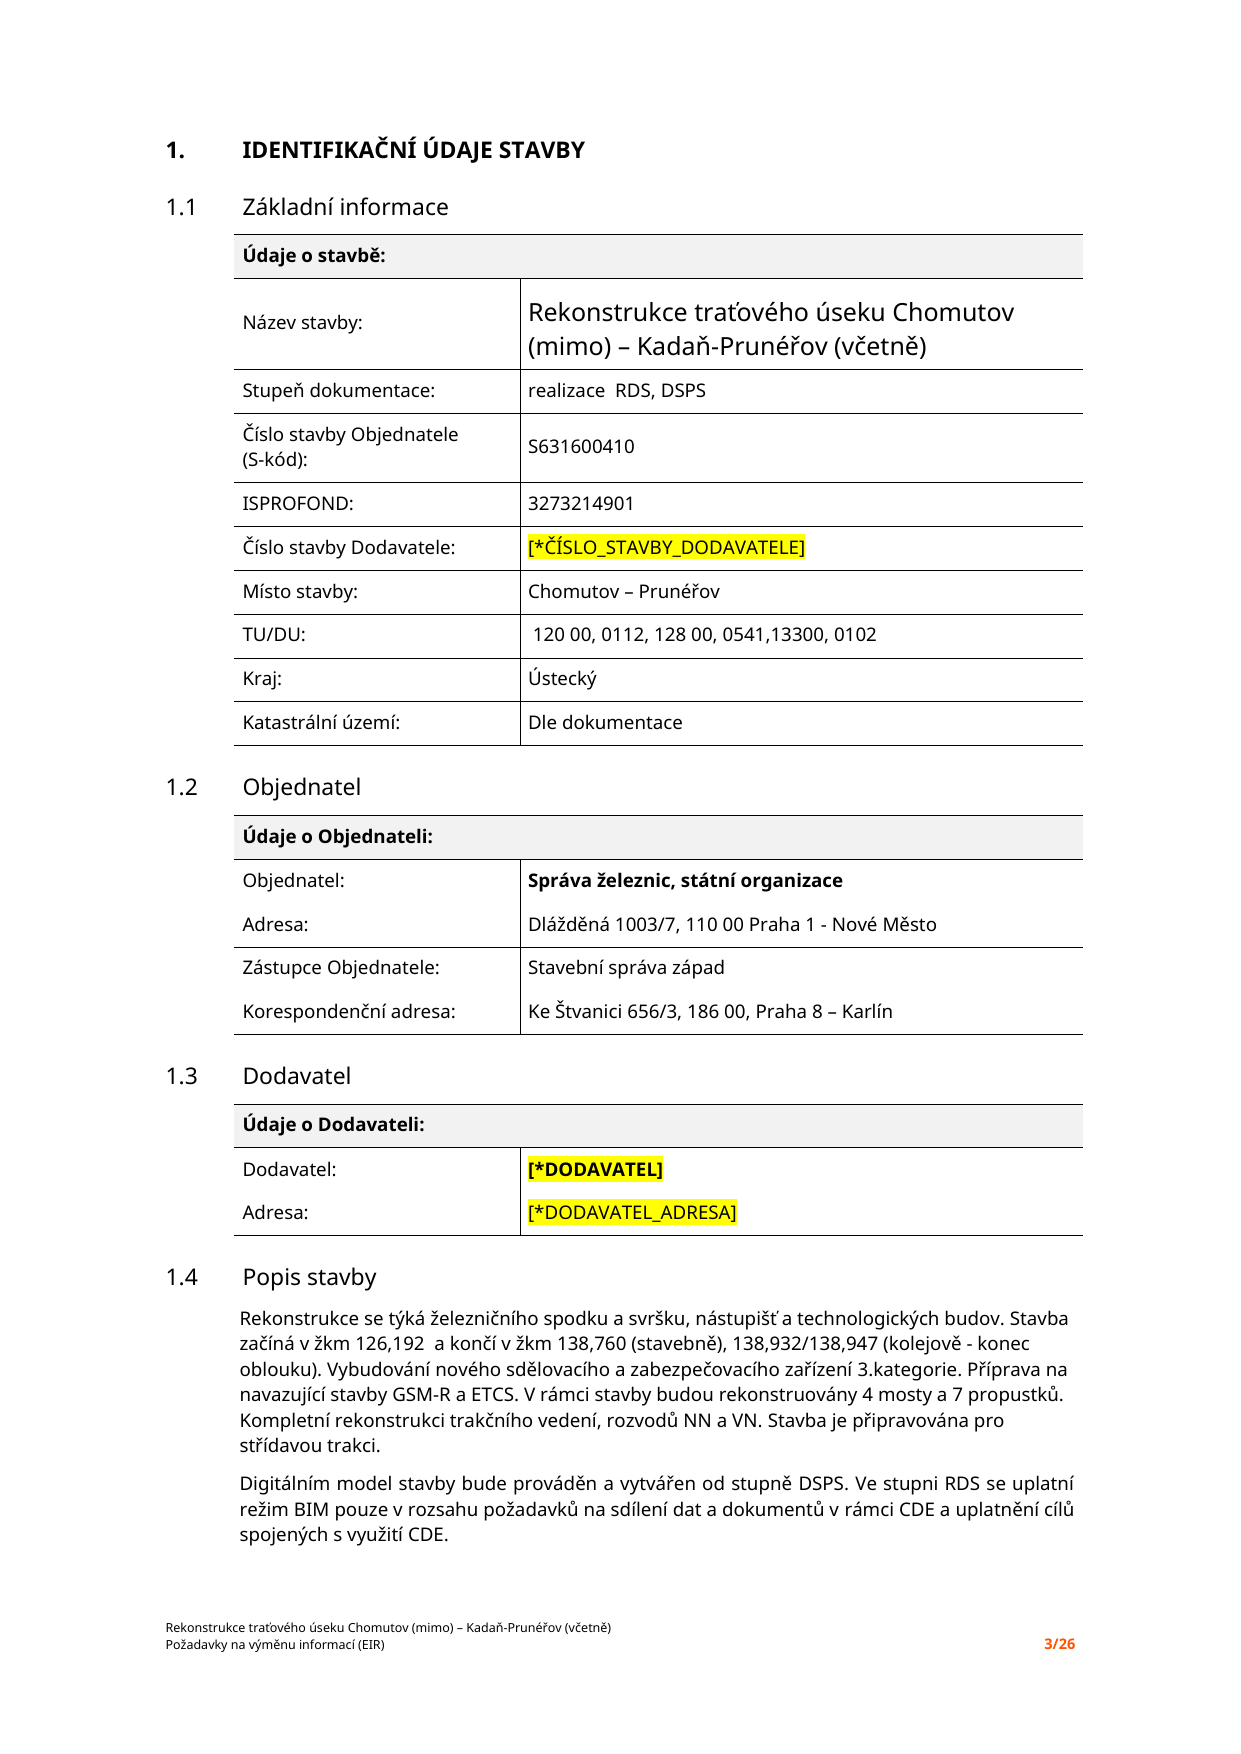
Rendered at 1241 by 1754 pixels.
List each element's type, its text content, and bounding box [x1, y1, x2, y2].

table_cell Stavební správa západ [521, 948, 1083, 990]
text Digitálním model stavby bude prováděn a vytvářen od stupně DSPS. Ve stupni RDS se uplatní režim BIM pouze v rozsahu požadavků na sdílení dat a dokumentů v rámci CDE a uplatnění cílů spojených s využití CDE. [239, 1470, 1075, 1547]
table_cell Adresa: [234, 1192, 520, 1235]
table_cell Ke Štvanici 656/3, 186 00, Praha 8 – Karlín [521, 990, 1083, 1034]
table_cell Korespondenční adresa: [234, 990, 520, 1034]
table_header Údaje o Dodavateli: [234, 1105, 1083, 1147]
table_cell Stupeň dokumentace: [234, 370, 520, 413]
table_cell Katastrální území: [234, 702, 520, 745]
text Rekonstrukce se týká železničního spodku a svršku, nástupišť a technologických budov. Stavba začíná v žkm 126,192 a končí v žkm 138,760 (stavebně), 138,932/138,947 (kolejově - konec oblouku). Vybudování nového sdělovacího a zabezpečovacího zařízení 3.kategorie. Příprava na navazující stavby GSM-R a ETCS. V rámci stavby budou rekonstruovány 4 mosty a 7 propustků. Kompletní rekonstrukci trakčního vedení, rozvodů NN a VN. Stavba je připravována pro střídavou trakci. [239, 1305, 1075, 1458]
table_cell Dle dokumentace [521, 702, 1083, 745]
table_cell Chomutov – Prunéřov [521, 571, 1083, 613]
text Identifikační údaje stavby [165, 134, 1075, 166]
text Objednatel [165, 771, 1075, 802]
table_cell realizace RDS, DSPS [521, 370, 1083, 413]
table_cell Ústecký [521, 659, 1083, 701]
table_cell Objednatel: [234, 860, 520, 903]
table_cell Dlážděná 1003/7, 110 00 Praha 1 - Nové Město [521, 903, 1083, 946]
table_cell Dodavatel: [234, 1148, 520, 1192]
table_cell Adresa: [234, 903, 520, 946]
table_cell [*DODAVATEL] [521, 1148, 1083, 1192]
table_cell ISPROFOND: [234, 483, 520, 526]
table_header Údaje o Objednateli: [234, 816, 1083, 859]
table_cell [*ČÍSLO_STAVBY_DODAVATELE] [521, 527, 1083, 570]
table_cell Zástupce Objednatele: [234, 948, 520, 990]
table_cell Správa železnic, státní organizace [521, 860, 1083, 903]
text Dodavatel [165, 1060, 1075, 1091]
table_cell [*DODAVATEL_ADRESA] [521, 1192, 1083, 1235]
table_header Údaje o stavbě: [234, 235, 1083, 278]
table_cell 120 00, 0112, 128 00, 0541,13300, 0102 [521, 615, 1083, 657]
table_cell [521, 279, 1083, 369]
text Základní informace [165, 191, 1075, 222]
table_cell TU/DU: [234, 615, 520, 657]
table_cell Číslo stavby Objednatele (S-kód): [234, 414, 520, 482]
table_cell Místo stavby: [234, 571, 520, 613]
table_cell Název stavby: [234, 279, 520, 369]
text Popis stavby [165, 1261, 1075, 1292]
table_cell Kraj: [234, 659, 520, 701]
table_cell Číslo stavby Dodavatele: [234, 527, 520, 570]
table_cell 3273214901 [521, 483, 1083, 526]
table_cell S631600410 [521, 414, 1083, 482]
